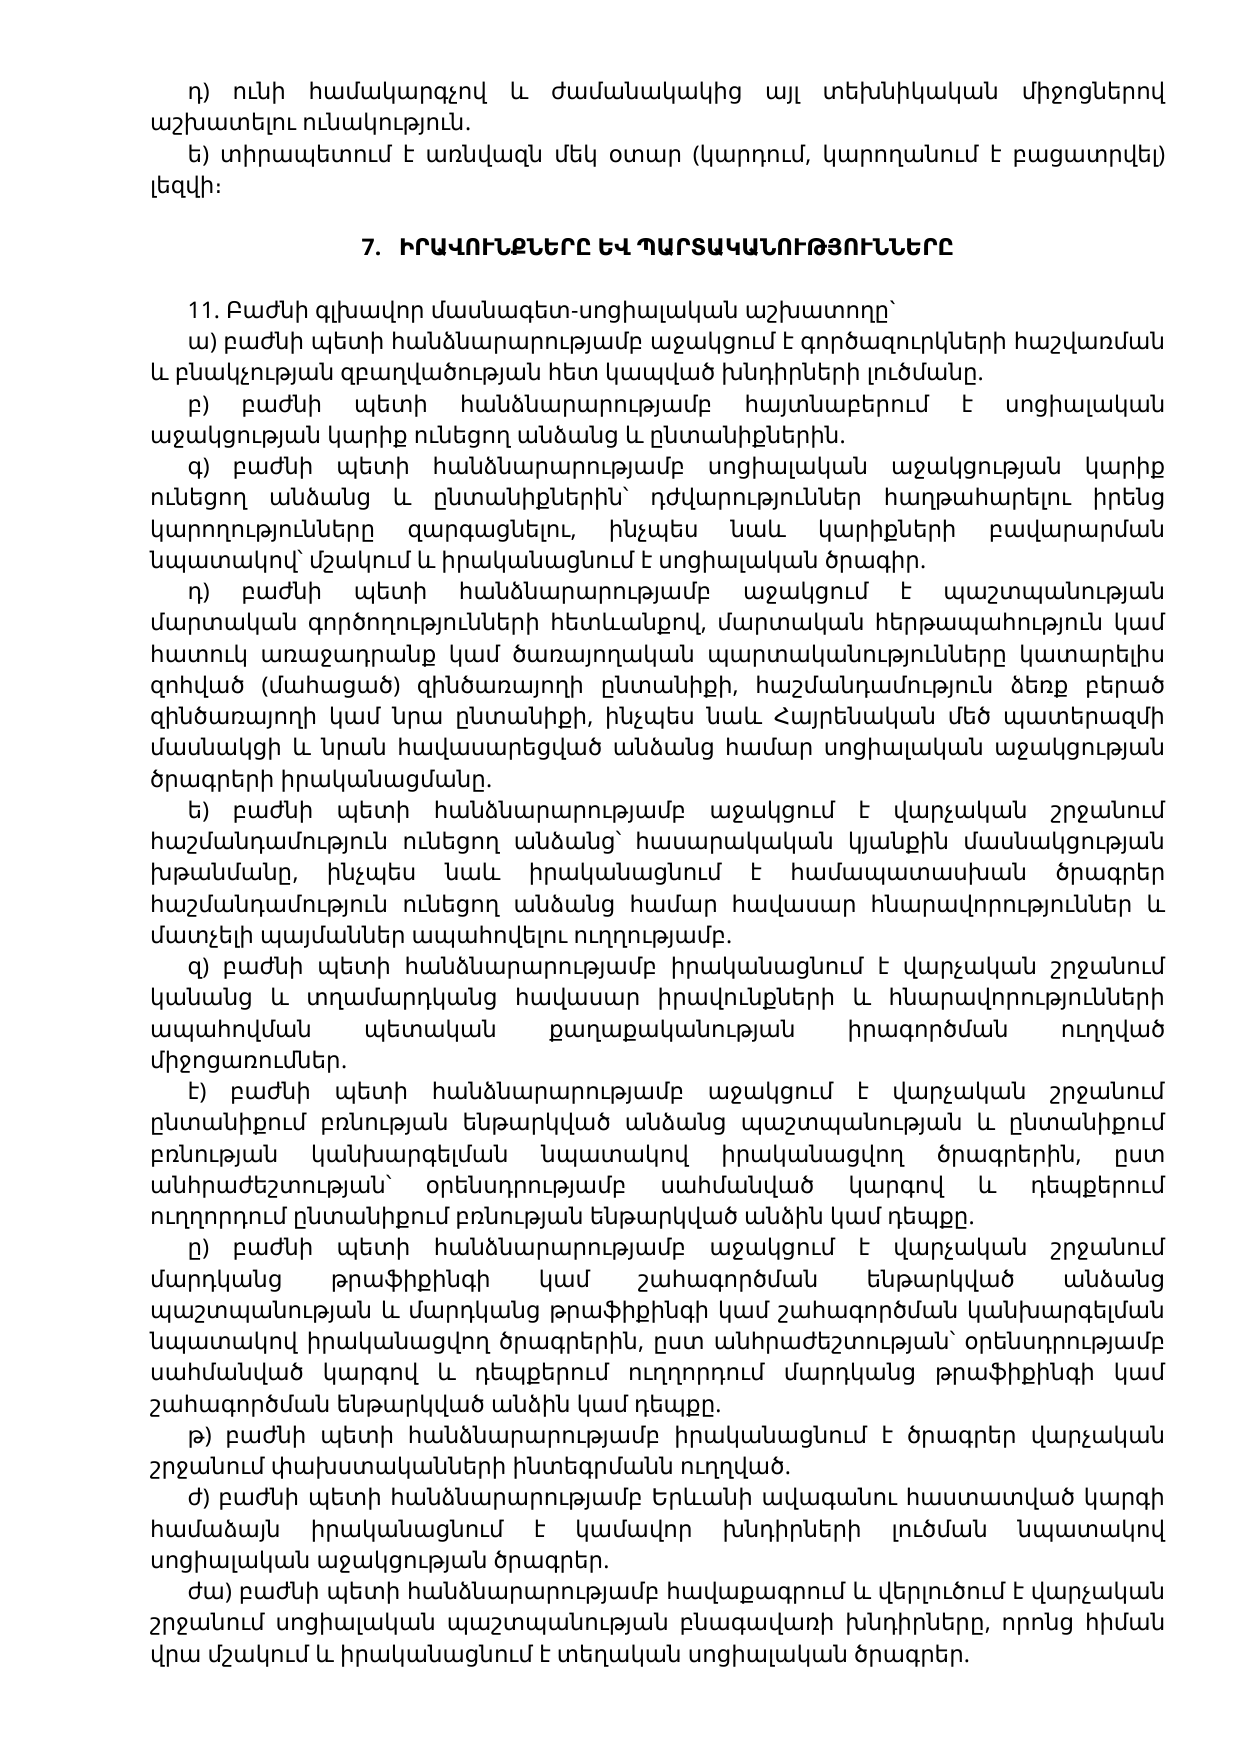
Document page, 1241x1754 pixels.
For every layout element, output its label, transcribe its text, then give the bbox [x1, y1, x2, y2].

text 7. ԻՐԱՎՈՒՆՔՆԵՐԸ ԵՎ ՊԱՐՏԱԿԱՆՈՒԹՅՈՒՆՆԵՐԸ [150, 231, 1165, 262]
text ժա) բաժնի պետի հանձնարարությամբ հավաքագրում և վերլուծում է վարչական շրջանում սոցիալական պաշտպանության բնագավառի խնդիրները, որոնց հիման վրա մշակում և իրականացնում է տեղական սոցիալական ծրագրեր. [150, 1575, 1165, 1669]
text ժ) բաժնի պետի հանձնարարությամբ Երևանի ավագանու հաստատված կարգի համաձայն իրականացնում է կամավոր խնդիրների լուծման նպատակով սոցիալական աջակցության ծրագրեր. [150, 1481, 1165, 1575]
text ե) տիրապետում է առնվազն մեկ օտար (կարդում, կարողանում է բացատրվել) լեզվի։ [150, 137, 1165, 200]
text զ) բաժնի պետի հանձնարարությամբ իրականացնում է վարչական շրջանում կանանց և տղամարդկանց հավասար իրավունքների և հնարավորությունների ապահովման պետական քաղաքականության իրագործման ուղղված միջոցառումներ. [150, 950, 1165, 1075]
text թ) բաժնի պետի հանձնարարությամբ իրականացնում է ծրագրեր վարչական շրջանում փախստականների ինտեգրմանն ուղղված. [150, 1419, 1165, 1481]
text ա) բաժնի պետի հանձնարարությամբ աջակցում է գործազուրկների հաշվառման և բնակչության զբաղվածության հետ կապված խնդիրների լուծմանը. [150, 325, 1165, 387]
text ե) բաժնի պետի հանձնարարությամբ աջակցում է վարչական շրջանում հաշմանդամություն ունեցող անձանց՝ հասարակական կյանքին մասնակցության խթանմանը, ինչպես նաև իրականացնում է համապատասխան ծրագրեր հաշմանդամություն ունեցող անձանց համար հավասար հնարավորություններ և մատչելի պայմաններ ապահովելու ուղղությամբ. [150, 794, 1165, 950]
text է) բաժնի պետի հանձնարարությամբ աջակցում է վարչական շրջանում ընտանիքում բռնության ենթարկված անձանց պաշտպանության և ընտանիքում բռնության կանխարգելման նպատակով իրականացվող ծրագրերին, ըստ անհրաժեշտության՝ օրենսդրությամբ սահմանված կարգով և դեպքերում ուղղորդում ընտանիքում բռնության ենթարկված անձին կամ դեպքը. [150, 1075, 1165, 1231]
text դ) բաժնի պետի հանձնարարությամբ աջակցում է պաշտպանության մարտական գործողությունների հետևանքով, մարտական հերթապահություն կամ հատուկ առաջադրանք կամ ծառայողական պարտականությունները կատարելիս զոհված (մահացած) զինծառայողի ընտանիքի, հաշմանդամություն ձեռք բերած զինծառայողի կամ նրա ընտանիքի, ինչպես նաև Հայրենական մեծ պատերազմի մասնակցի և նրան հավասարեցված անձանց համար սոցիալական աջակցության ծրագրերի իրականացմանը. [150, 575, 1165, 794]
text ը) բաժնի պետի հանձնարարությամբ աջակցում է վարչական շրջանում մարդկանց թրաֆիքինգի կամ շահագործման ենթարկված անձանց պաշտպանության և մարդկանց թրաֆիքինգի կամ շահագործման կանխարգելման նպատակով իրականացվող ծրագրերին, ըստ անհրաժեշտության՝ օրենսդրությամբ սահմանված կարգով և դեպքերում ուղղորդում մարդկանց թրաֆիքինգի կամ շահագործման ենթարկված անձին կամ դեպքը. [150, 1231, 1165, 1419]
text դ) ունի համակարգչով և ժամանակակից այլ տեխնիկական միջոցներով աշխատելու ունակություն. [150, 75, 1165, 137]
text գ) բաժնի պետի հանձնարարությամբ սոցիալական աջակցության կարիք ունեցող անձանց և ընտանիքներին՝ դժվարություններ հաղթահարելու իրենց կարողությունները զարգացնելու, ինչպես նաև կարիքների բավարարման նպատակով՝ մշակում և իրականացնում է սոցիալական ծրագիր. [150, 450, 1165, 575]
text 11. Բաժնի գլխավոր մասնագետ-սոցիալական աշխատողը` [150, 294, 1165, 325]
text բ) բաժնի պետի հանձնարարությամբ հայտնաբերում է սոցիալական աջակցության կարիք ունեցող անձանց և ընտանիքներին. [150, 387, 1165, 450]
